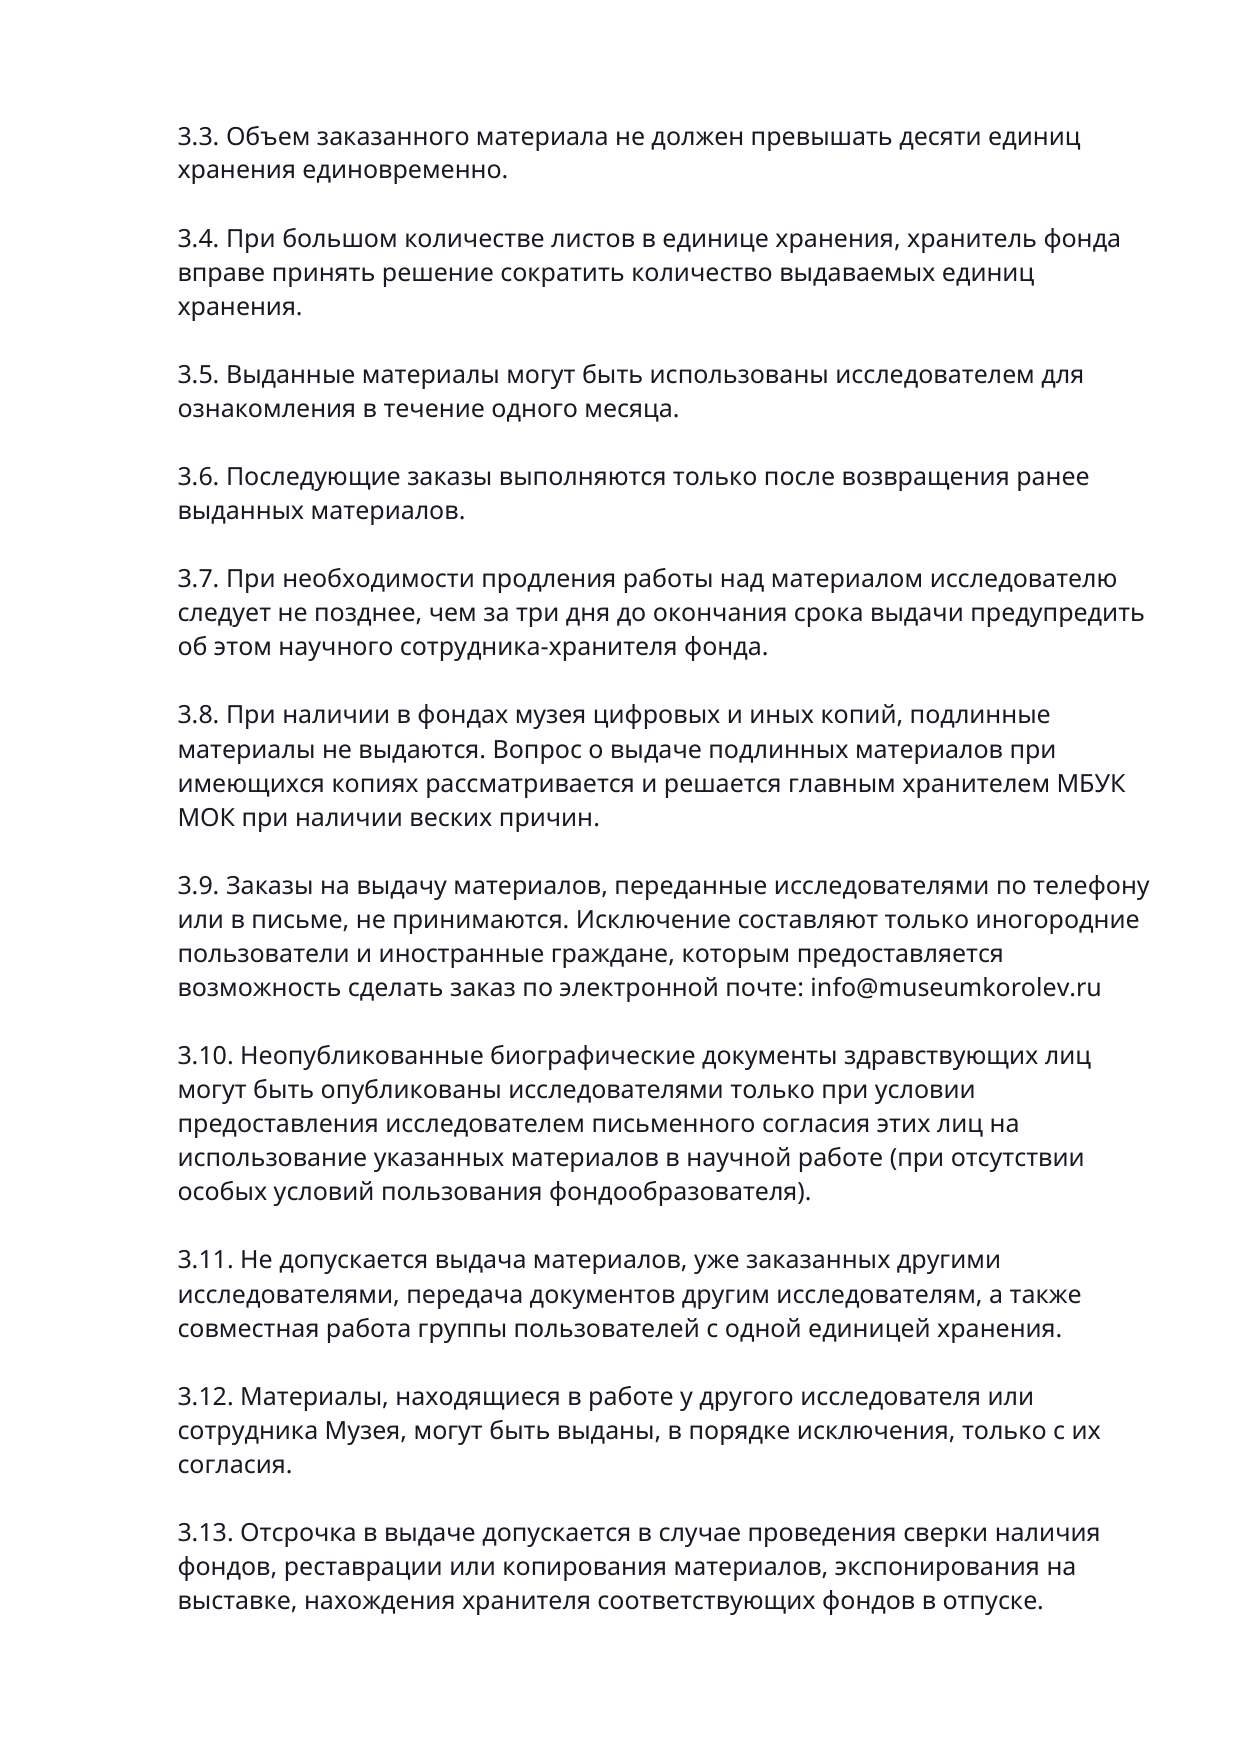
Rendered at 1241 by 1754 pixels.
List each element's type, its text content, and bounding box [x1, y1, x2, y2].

text 3.10. Неопубликованные биографические документы здравствующих лиц могут быть опубликованы исследователями только при условии предоставления исследователем письменного согласия этих лиц на использование указанных материалов в научной работе (при отсутствии особых условий пользования фондообразователя). [177, 1038, 1152, 1208]
text 3.13. Отсрочка в выдаче допускается в случае проведения сверки наличия фондов, реставрации или копирования материалов, экспонирования на выставке, нахождения хранителя соответствующих фондов в отпуске. [177, 1515, 1152, 1617]
text 3.4. При большом количестве листов в единице хранения, хранитель фонда вправе принять решение сократить количество выдаваемых единиц хранения. [177, 220, 1152, 322]
text 3.8. При наличии в фондах музея цифровых и иных копий, подлинные материалы не выдаются. Вопрос о выдаче подлинных материалов при имеющихся копиях рассматривается и решается главным хранителем МБУК МОК при наличии веских причин. [177, 697, 1152, 833]
text 3.12. Материалы, находящиеся в работе у другого исследователя или сотрудника Музея, могут быть выданы, в порядке исключения, только с их согласия. [177, 1378, 1152, 1481]
text 3.6. Последующие заказы выполняются только после возвращения ранее выданных материалов. [177, 459, 1152, 527]
text 3.11. Не допускается выдача материалов, уже заказанных другими исследователями, передача документов другим исследователям, а также совместная работа группы пользователей с одной единицей хранения. [177, 1242, 1152, 1344]
text 3.9. Заказы на выдачу материалов, переданные исследователями по телефону или в письме, не принимаются. Исключение составляют только иногородние пользователи и иностранные граждане, которым предоставляется возможность сделать заказ по электронной почте: info@museumkorolev.ru [177, 867, 1152, 1004]
text 3.5. Выданные материалы могут быть использованы исследователем для ознакомления в течение одного месяца. [177, 357, 1152, 425]
text 3.3. Объем заказанного материала не должен превышать десяти единиц хранения единовременно. [177, 118, 1152, 186]
text 3.7. При необходимости продления работы над материалом исследователю следует не позднее, чем за три дня до окончания срока выдачи предупредить об этом научного сотрудника-хранителя фонда. [177, 561, 1152, 663]
